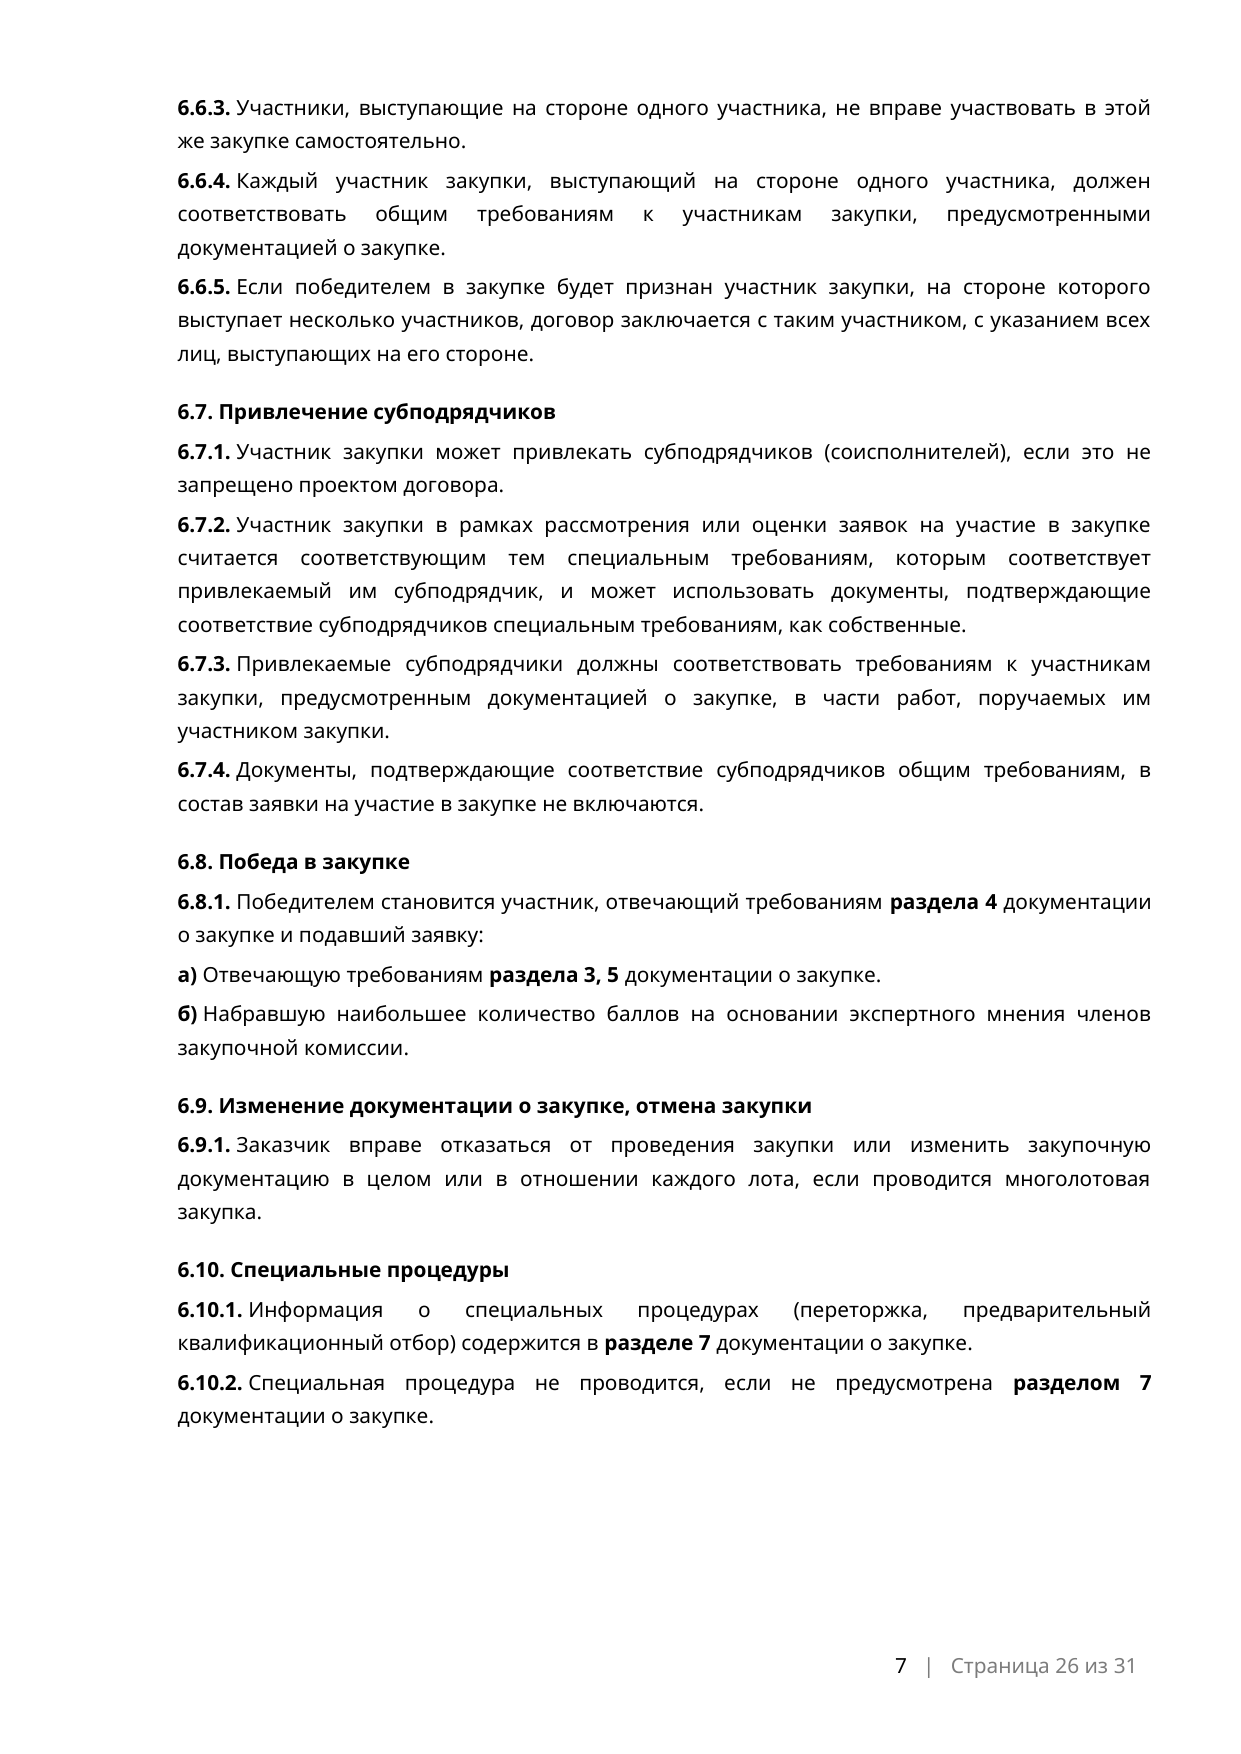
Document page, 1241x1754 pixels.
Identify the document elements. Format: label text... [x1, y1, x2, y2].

text . [177, 995, 1152, 1062]
text Специальная процедура не проводится, если не предусмотрена разделом 7 документации о закупке. [177, 1364, 1152, 1430]
text Если победителем в закупке будет признан участник закупки, на стороне которого выступает несколько участников, договор заключается с таким участником, с указанием всех лиц, выступающих на его стороне. [177, 268, 1152, 368]
text Победа в закупке [177, 843, 1152, 876]
text Победителем становится участник, отвечающий требованиям раздела 4 документации о закупке и подавший заявку: [177, 882, 1152, 949]
text Информация о специальных процедурах (переторжка, предварительный квалификационный отбор) содержится в разделе 7 документации о закупке. [177, 1291, 1152, 1357]
text Заказчик вправе отказаться от проведения закупки или изменить закупочную документацию в целом или в отношении каждого лота, если проводится многолотовая закупка. [177, 1126, 1152, 1226]
text Привлечение субподрядчиков [177, 393, 1152, 426]
text Специальные процедуры [177, 1251, 1152, 1284]
text Отвечающую требованиям раздела 3, 5 документации о закупке. [177, 955, 1152, 989]
text Участник закупки в рамках рассмотрения или оценки заявок на участие в закупке считается соответствующим тем специальным требованиям, которым соответствует привлекаемый им субподрядчик, и может использовать документы, подтверждающие соответствие субподрядчиков специальным требованиям, как собственные. [177, 505, 1152, 639]
text Участник закупки может привлекать субподрядчиков (соисполнителей), если это не запрещено проектом договора. [177, 432, 1152, 499]
text Документы, подтверждающие соответствие субподрядчиков общим требованиям, в состав заявки на участие в закупке не включаются. [177, 751, 1152, 818]
text Участники, выступающие на стороне одного участника, не вправе участвовать в этой же закупке самостоятельно. [177, 89, 1152, 155]
text Каждый участник закупки, выступающий на стороне одного участника, должен соответствовать общим требованиям к участникам закупки, предусмотренными документацией о закупке. [177, 162, 1152, 262]
text Привлекаемые субподрядчики должны соответствовать требованиям к участникам закупки, предусмотренным документацией о закупке, в части работ, поручаемых им участником закупки. [177, 645, 1152, 745]
text Изменение документации о закупке, отмена закупки [177, 1087, 1152, 1120]
